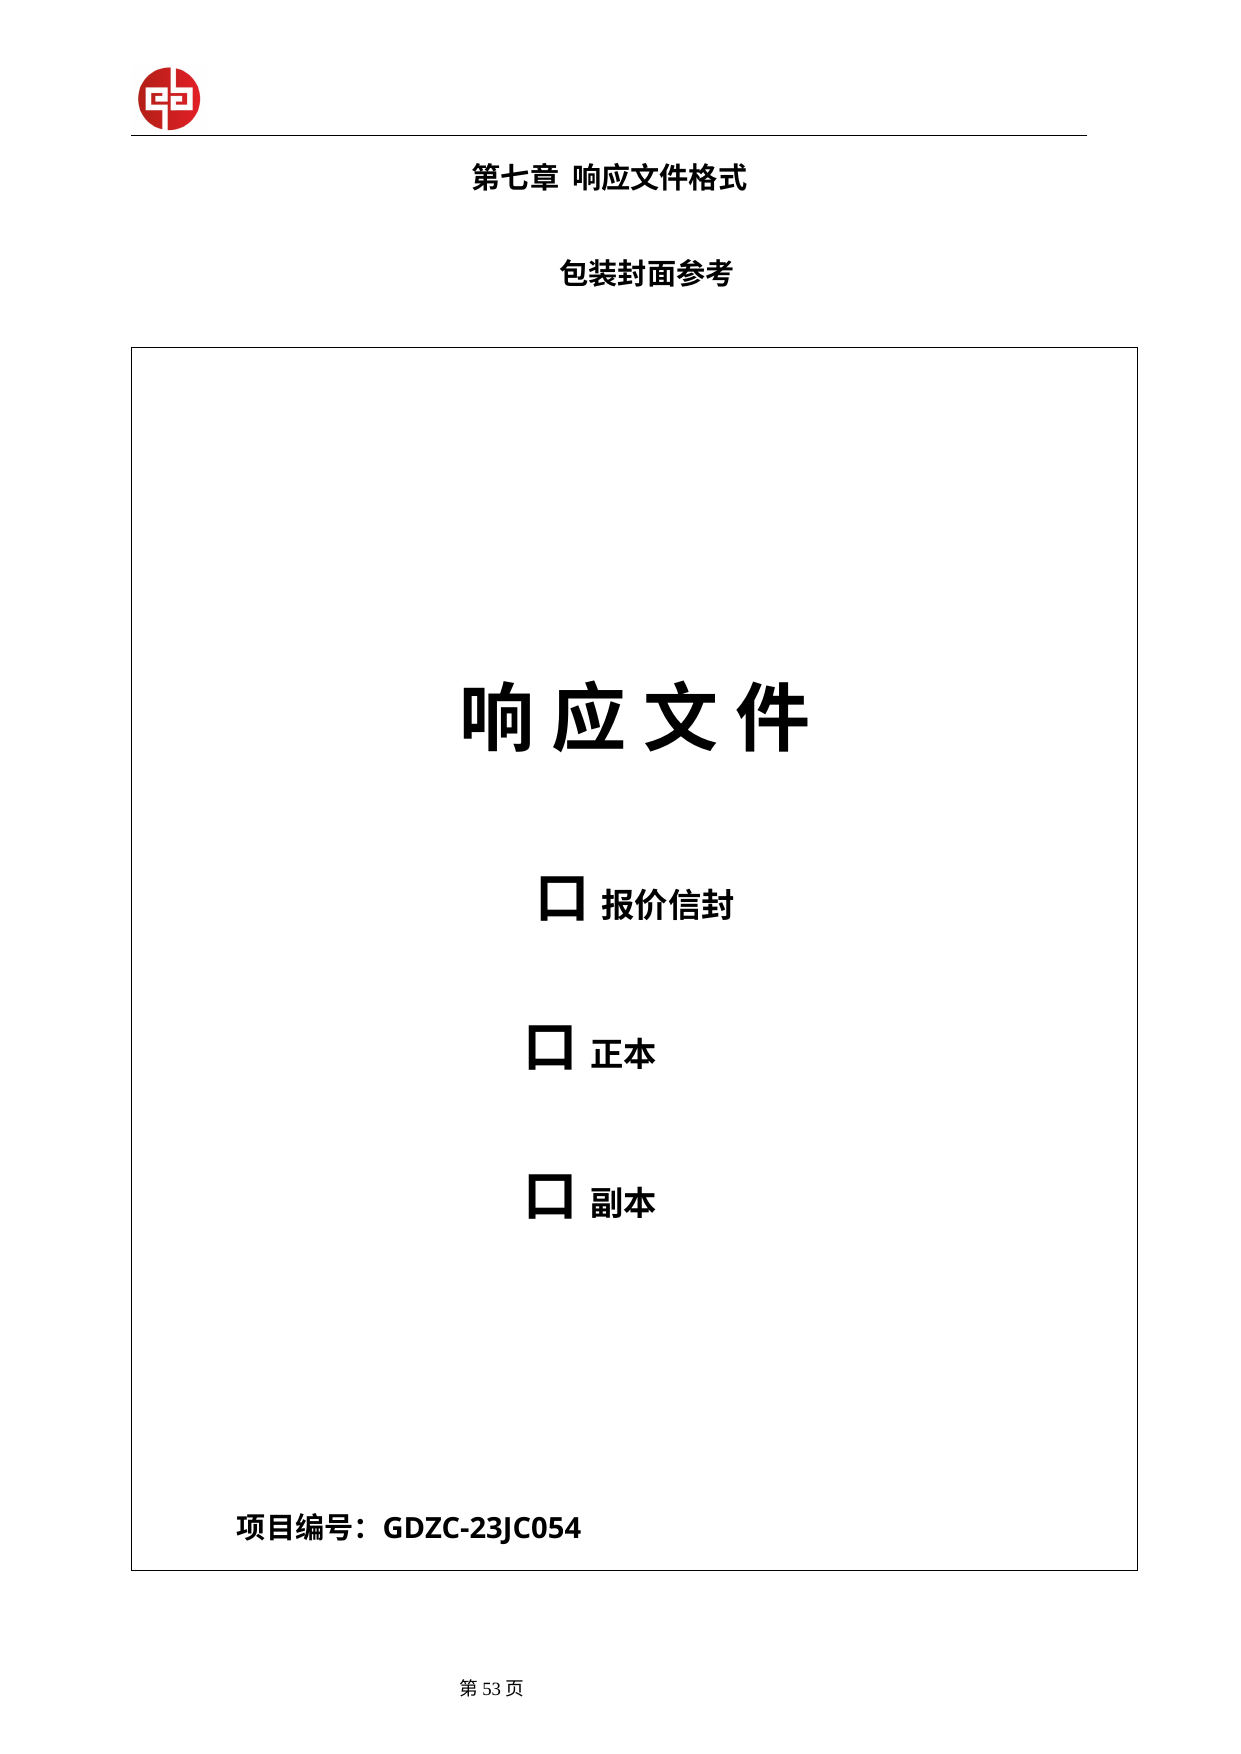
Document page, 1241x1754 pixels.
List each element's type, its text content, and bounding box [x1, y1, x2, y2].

text 第七章 响应文件格式 [131, 155, 1087, 197]
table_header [132, 348, 1137, 1570]
text 包装封面参考 [206, 251, 1087, 293]
picture [131, 65, 207, 133]
